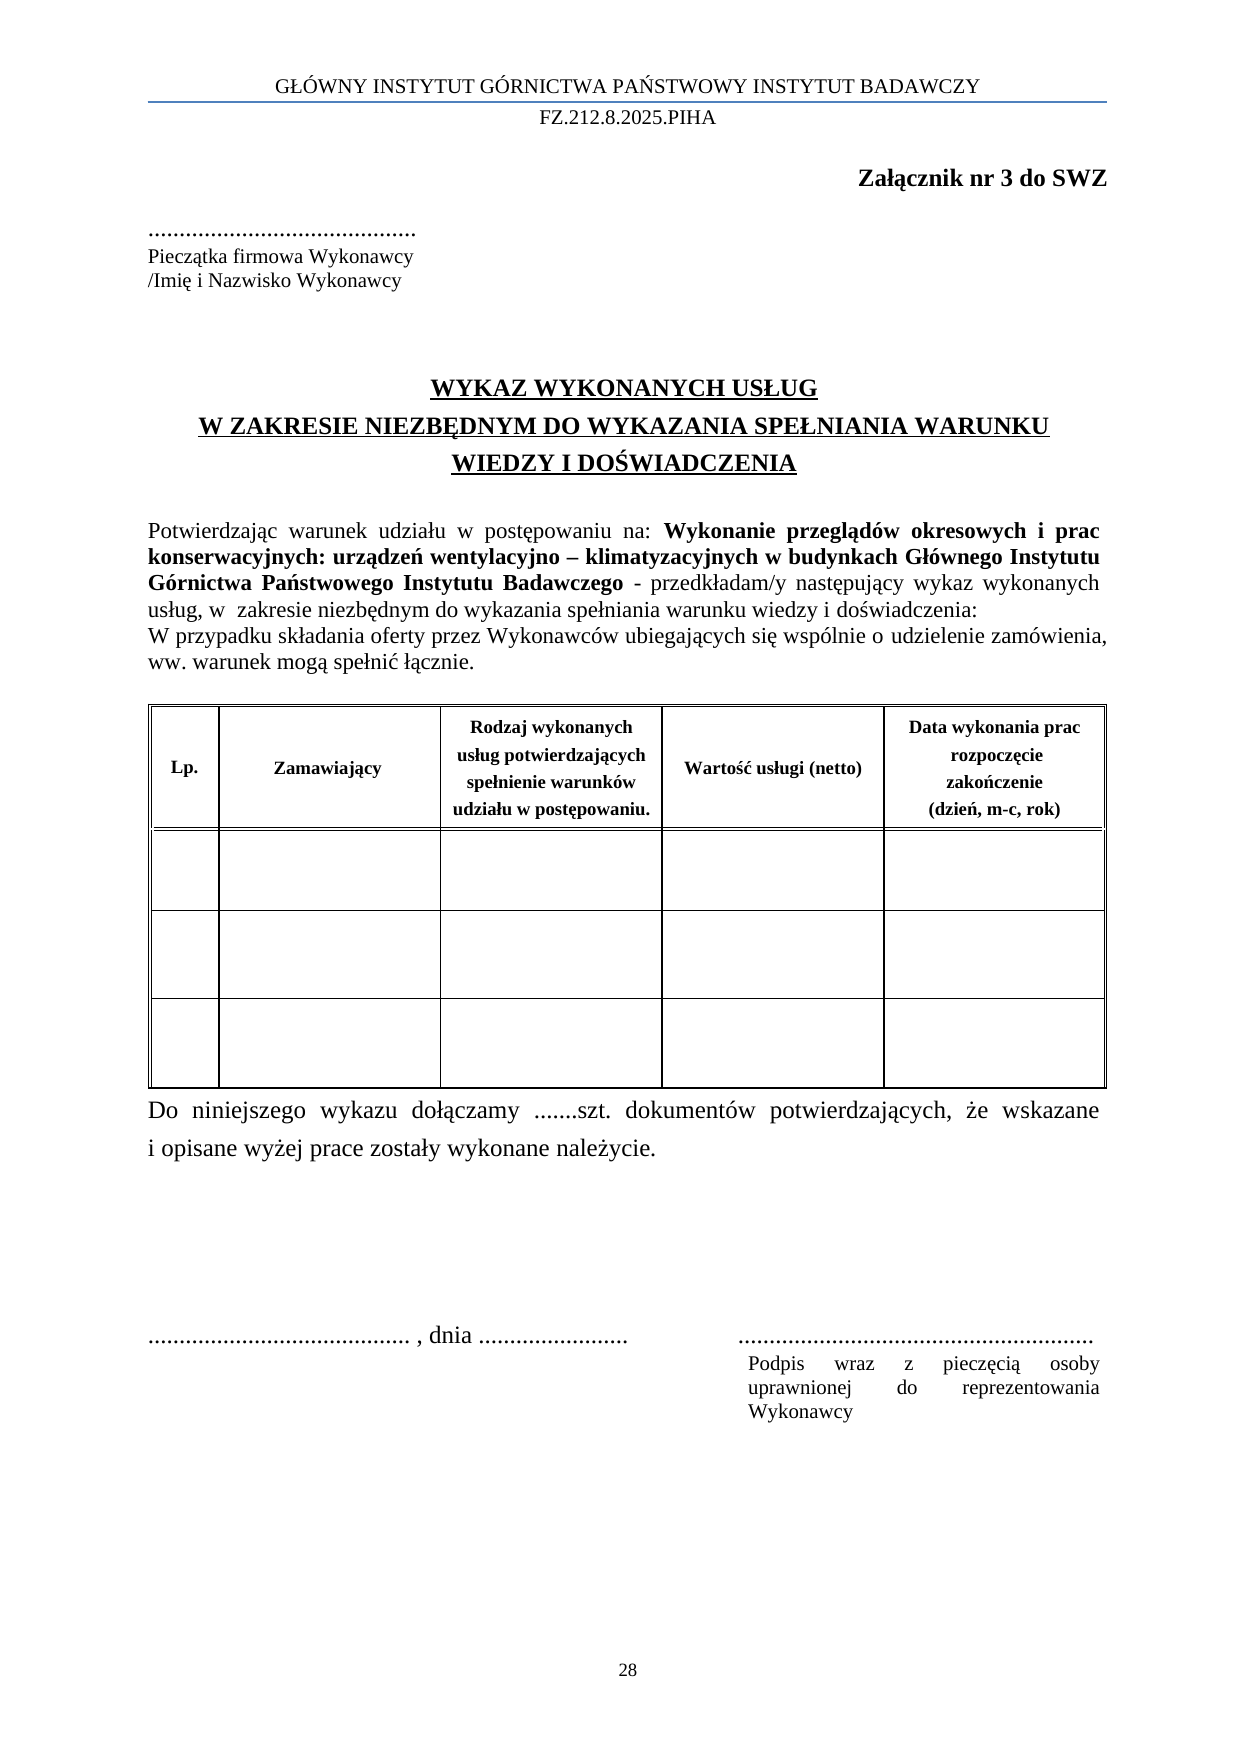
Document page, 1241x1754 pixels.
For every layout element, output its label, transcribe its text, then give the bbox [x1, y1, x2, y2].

table_cell [150, 826, 218, 910]
table_cell [441, 999, 661, 1087]
table_cell [220, 831, 440, 910]
table_cell [441, 831, 661, 910]
text /Imię i Nazwisko Wykonawcy [148, 268, 1107, 292]
table_cell [663, 911, 883, 998]
text W ZAKRESIE NIEZBĘDNYM DO WYKAZANIA SPEŁNIANIA WARUNKU WIEDZY I DOŚWIADCZENIA [148, 404, 1100, 479]
table_cell [885, 999, 1104, 1087]
text Do niniejszego wykazu dołączamy .......szt. dokumentów potwierdzających, że wskazane i opisane wyżej prace zostały wykonane należycie. [148, 1089, 1100, 1163]
table_header Data wykonania prac rozpoczęcie zakończenie (dzień, m-c, rok) [885, 707, 1104, 826]
text Załącznik nr 3 do SWZ [148, 160, 1107, 193]
table_cell [220, 911, 440, 998]
table_cell [885, 911, 1104, 998]
text Pieczątka firmowa Wykonawcy [148, 243, 1107, 268]
table_header Rodzaj wykonanych usług potwierdzających spełnienie warunków udziału w postępowaniu. [441, 707, 661, 826]
table_cell [220, 999, 440, 1087]
table_cell [441, 911, 661, 998]
table_header Lp. [152, 707, 218, 826]
text WYKAZ WYKONANYCH USŁUG [148, 367, 1100, 404]
text .......................................... , dnia ........................ ......................................................... [148, 1313, 1100, 1351]
table_cell [152, 999, 218, 1087]
text Potwierdzając warunek udziału w postępowaniu na: Wykonanie przeglądów okresowych i prac konserwacyjnych: urządzeń wentylacyjno – klimatyzacyjnych w budynkach Głównego Instytutu Górnictwa Państwowego Instytutu Badawczego - przedkładam/y następujący wykaz wykonanych usług, w zakresie niezbędnym do wykazania spełniania warunku wiedzy i doświadczenia: [148, 517, 1100, 622]
text Podpis wraz z pieczęcią osoby uprawnionej do reprezentowania Wykonawcy [748, 1351, 1100, 1423]
table_cell [663, 999, 883, 1087]
table_header Zamawiający [220, 707, 440, 826]
table_cell [885, 826, 1105, 910]
table_header Wartość usługi (netto) [663, 707, 883, 826]
table_cell [152, 911, 218, 998]
text W przypadku składania oferty przez Wykonawców ubiegających się wspólnie o udzielenie zamówienia, ww. warunek mogą spełnić łącznie. [148, 622, 1107, 675]
text ........................................... [148, 206, 1100, 243]
table_cell [663, 831, 883, 910]
